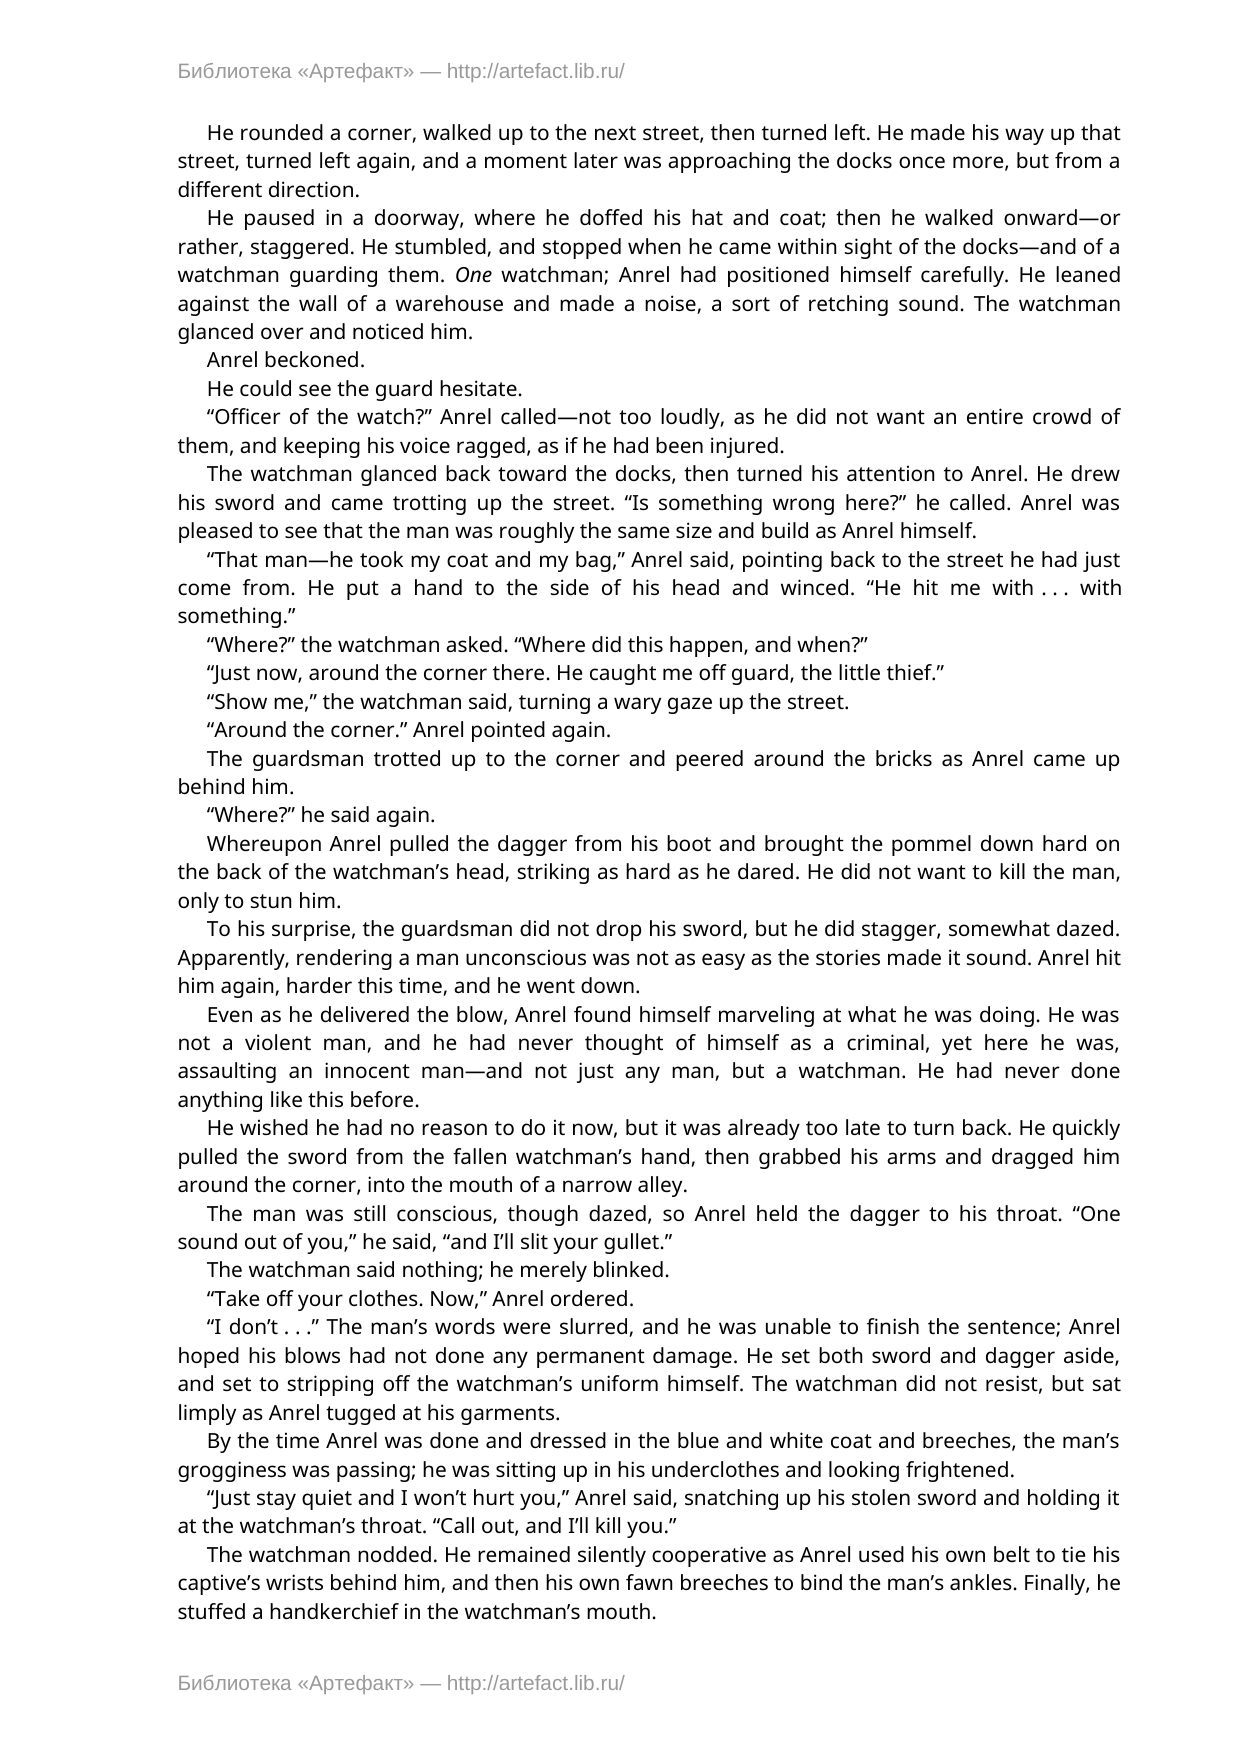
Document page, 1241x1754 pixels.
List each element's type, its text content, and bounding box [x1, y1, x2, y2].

text “Where?” the watchman asked. “Where did this happen, and when?” [177, 630, 1122, 658]
text “I don’t . . .” The man’s words were slurred, and he was unable to finish the sentence; Anrel hoped his blows had not done any permanent damage. He set both sword and dagger aside, and set to stripping off the watchman’s uniform himself. The watchman did not resist, but sat limply as Anrel tugged at his garments. [177, 1312, 1122, 1426]
text “Officer of the watch?” Anrel called—not too loudly, as he did not want an entire crowd of them, and keeping his voice ragged, as if he had been injured. [177, 402, 1122, 459]
text The guardsman trotted up to the corner and peered around the bricks as Anrel came up behind him. [177, 744, 1122, 801]
text “That man—he took my coat and my bag,” Anrel said, pointing back to the street he had just come from. He put a hand to the side of his head and winced. “He hit me with . . . with something.” [177, 545, 1122, 630]
text “Just stay quiet and I won’t hurt you,” Anrel said, snatching up his stolen sword and holding it at the watchman’s throat. “Call out, and I’ll kill you.” [177, 1483, 1122, 1540]
text He could see the guard hesitate. [177, 374, 1122, 402]
text Even as he delivered the blow, Anrel found himself marveling at what he was doing. He was not a violent man, and he had never thought of himself as a criminal, yet here he was, assaulting an innocent man—and not just any man, but a watchman. He had never done anything like this before. [177, 1000, 1122, 1113]
text By the time Anrel was done and dressed in the blue and white coat and breeches, the man’s grogginess was passing; he was sitting up in his underclothes and looking frightened. [177, 1426, 1122, 1483]
text “Where?” he said again. [177, 801, 1122, 829]
text To his surprise, the guardsman did not drop his sword, but he did stagger, somewhat dazed. Apparently, rendering a man unconscious was not as easy as the stories made it sound. Anrel hit him again, harder this time, and he went down. [177, 914, 1122, 1000]
text He paused in a doorway, where he doffed his hat and coat; then he walked onward—or rather, staggered. He stumbled, and stopped when he came within sight of the docks—and of a watchman guarding them. One watchman; Anrel had positioned himself carefully. He leaned against the wall of a warehouse and made a noise, a sort of retching sound. The watchman glanced over and noticed him. [177, 203, 1122, 346]
text The watchman glanced back toward the docks, then turned his attention to Anrel. He drew his sword and came trotting up the street. “Is something wrong here?” he called. Anrel was pleased to see that the man was roughly the same size and build as Anrel himself. [177, 459, 1122, 545]
text He rounded a corner, walked up to the next street, then turned left. He made his way up that street, turned left again, and a moment later was approaching the docks once more, but from a different direction. [177, 118, 1122, 203]
text Whereupon Anrel pulled the dagger from his boot and brought the pommel down hard on the back of the watchman’s head, striking as hard as he dared. He did not want to kill the man, only to stun him. [177, 829, 1122, 914]
text Anrel beckoned. [177, 346, 1122, 374]
text “Take off your clothes. Now,” Anrel ordered. [177, 1284, 1122, 1312]
text He wished he had no reason to do it now, but it was already too late to turn back. He quickly pulled the sword from the fallen watchman’s hand, then grabbed his arms and dragged him around the corner, into the mouth of a narrow alley. [177, 1113, 1122, 1199]
text “Around the corner.” Anrel pointed again. [177, 715, 1122, 744]
text The watchman said nothing; he merely blinked. [177, 1256, 1122, 1284]
text The watchman nodded. He remained silently cooperative as Anrel used his own belt to tie his captive’s wrists behind him, and then his own fawn breeches to bind the man’s ankles. Finally, he stuffed a handkerchief in the watchman’s mouth. [177, 1540, 1122, 1625]
text The man was still conscious, though dazed, so Anrel held the dagger to his throat. “One sound out of you,” he said, “and I’ll slit your gullet.” [177, 1199, 1122, 1256]
text “Show me,” the watchman said, turning a wary gaze up the street. [177, 687, 1122, 715]
text “Just now, around the corner there. He caught me off guard, the little thief.” [177, 658, 1122, 687]
